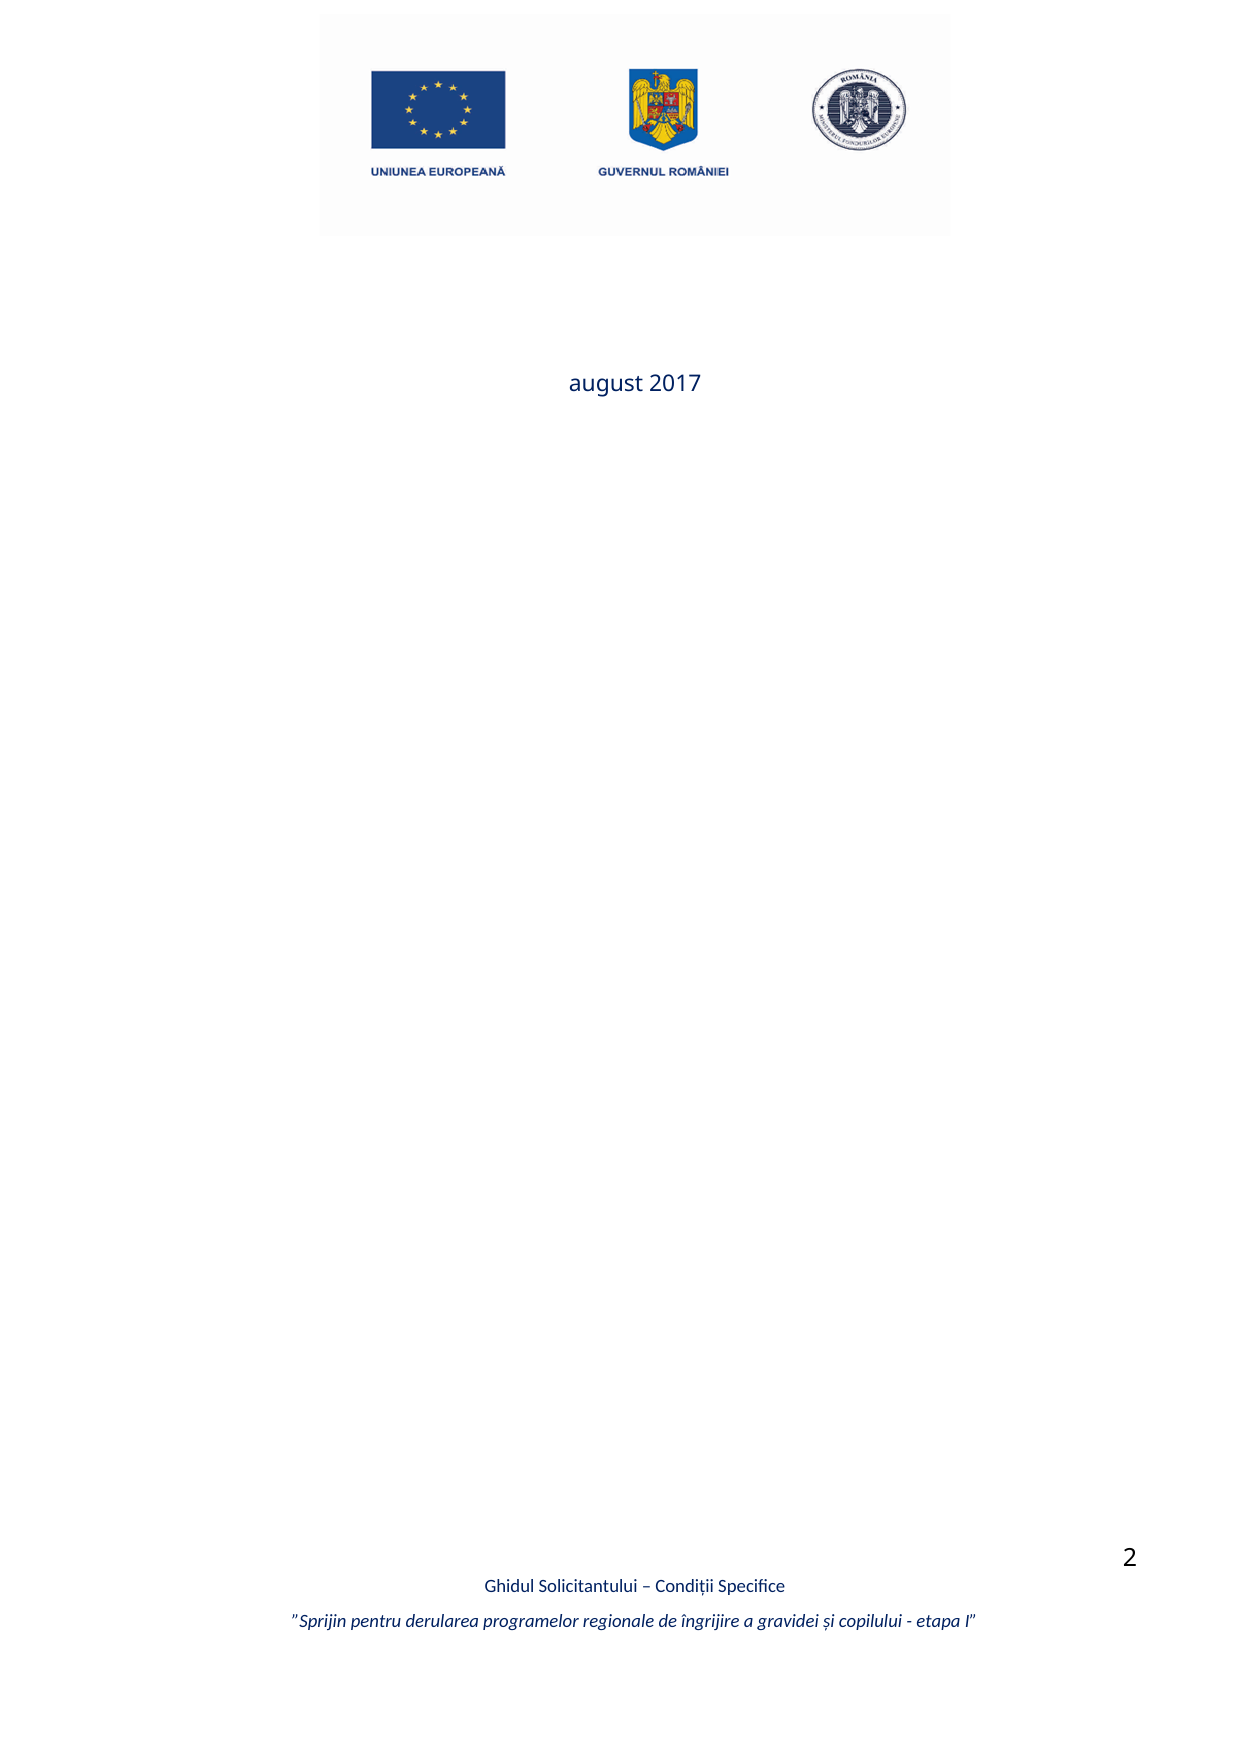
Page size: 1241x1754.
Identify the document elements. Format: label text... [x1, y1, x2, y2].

text august 2017 [133, 367, 1137, 398]
picture [319, 14, 951, 236]
